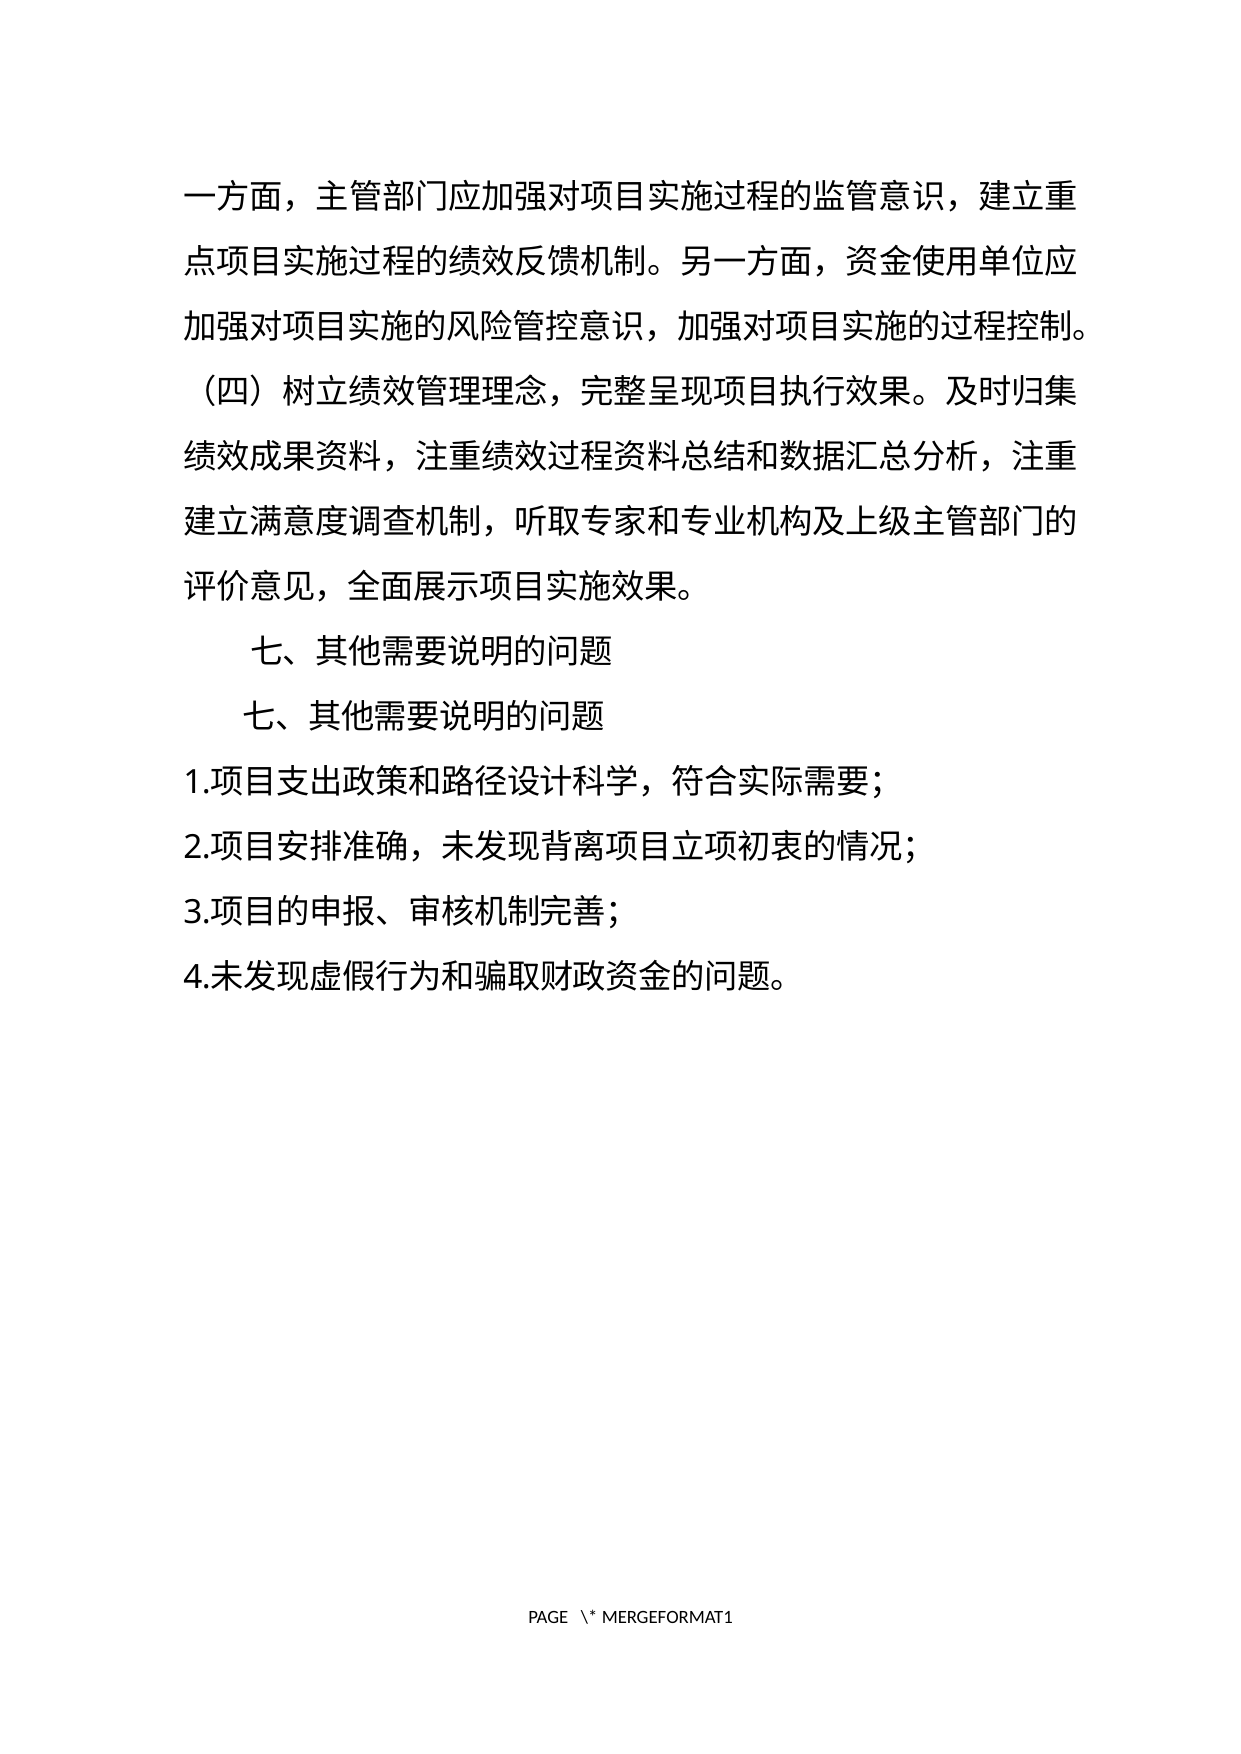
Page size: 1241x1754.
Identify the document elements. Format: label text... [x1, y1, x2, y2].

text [183, 162, 1078, 617]
text 七、其他需要说明的问题 [183, 617, 1078, 682]
text 七、其他需要说明的问题 1.项目支出政策和路径设计科学，符合实际需要； 2.项目安排准确，未发现背离项目立项初衷的情况； 3.项目的申报、审核机制完善； 4.未发现虚假行为和骗取财政资金的问题。 [183, 682, 1078, 1007]
